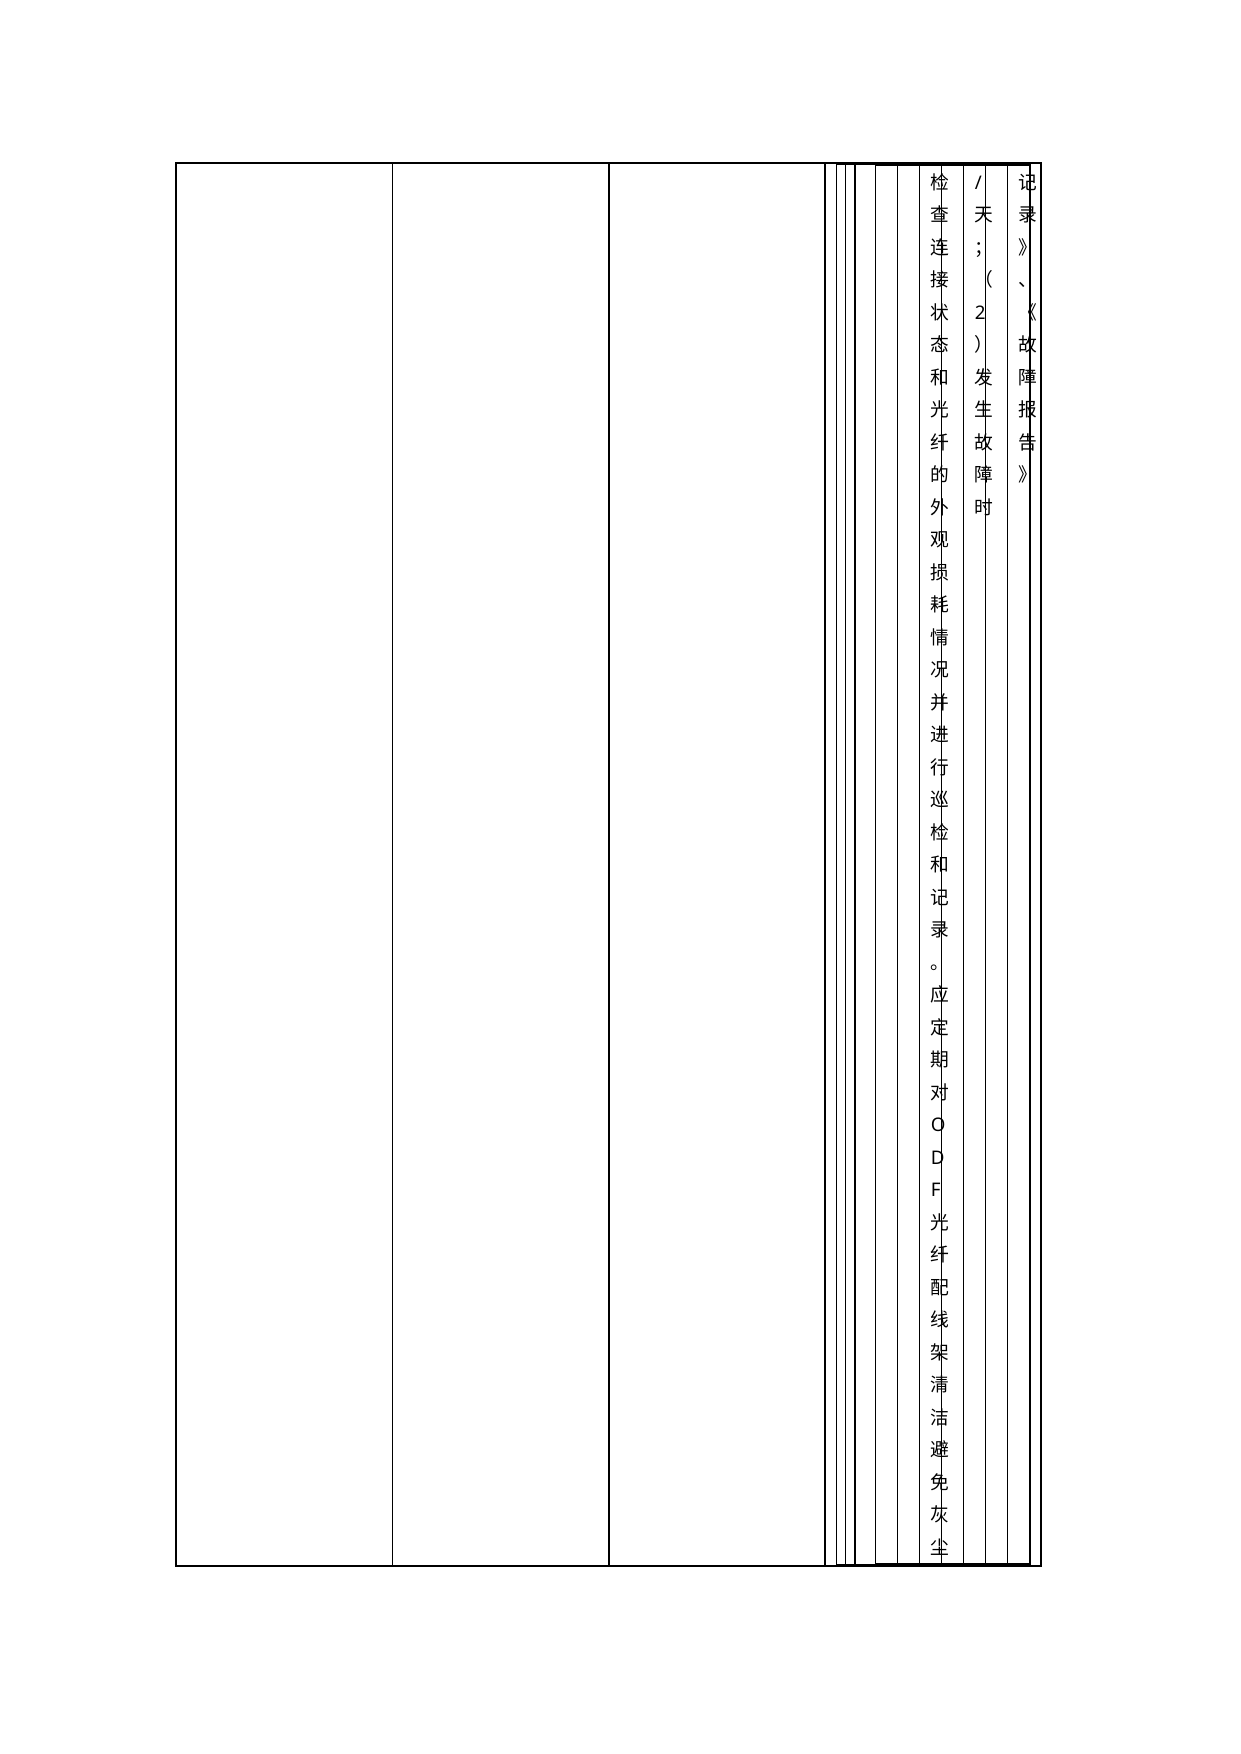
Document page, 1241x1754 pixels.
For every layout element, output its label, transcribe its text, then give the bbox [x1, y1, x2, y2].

table_cell [942, 166, 963, 1563]
table_cell [1008, 166, 1029, 1563]
table_cell 1 [393, 164, 608, 1565]
table_cell [826, 164, 836, 1565]
table_cell [846, 165, 854, 1564]
table_cell [876, 166, 897, 1563]
table_cell [898, 166, 919, 1563]
table_cell [920, 166, 941, 1563]
table_cell [177, 164, 392, 1565]
table_cell [964, 166, 985, 1563]
table_cell [610, 164, 824, 1565]
table_cell [856, 165, 875, 1564]
table_cell [837, 165, 845, 1564]
table_cell [1031, 164, 1040, 1565]
table_cell [986, 166, 1007, 1563]
